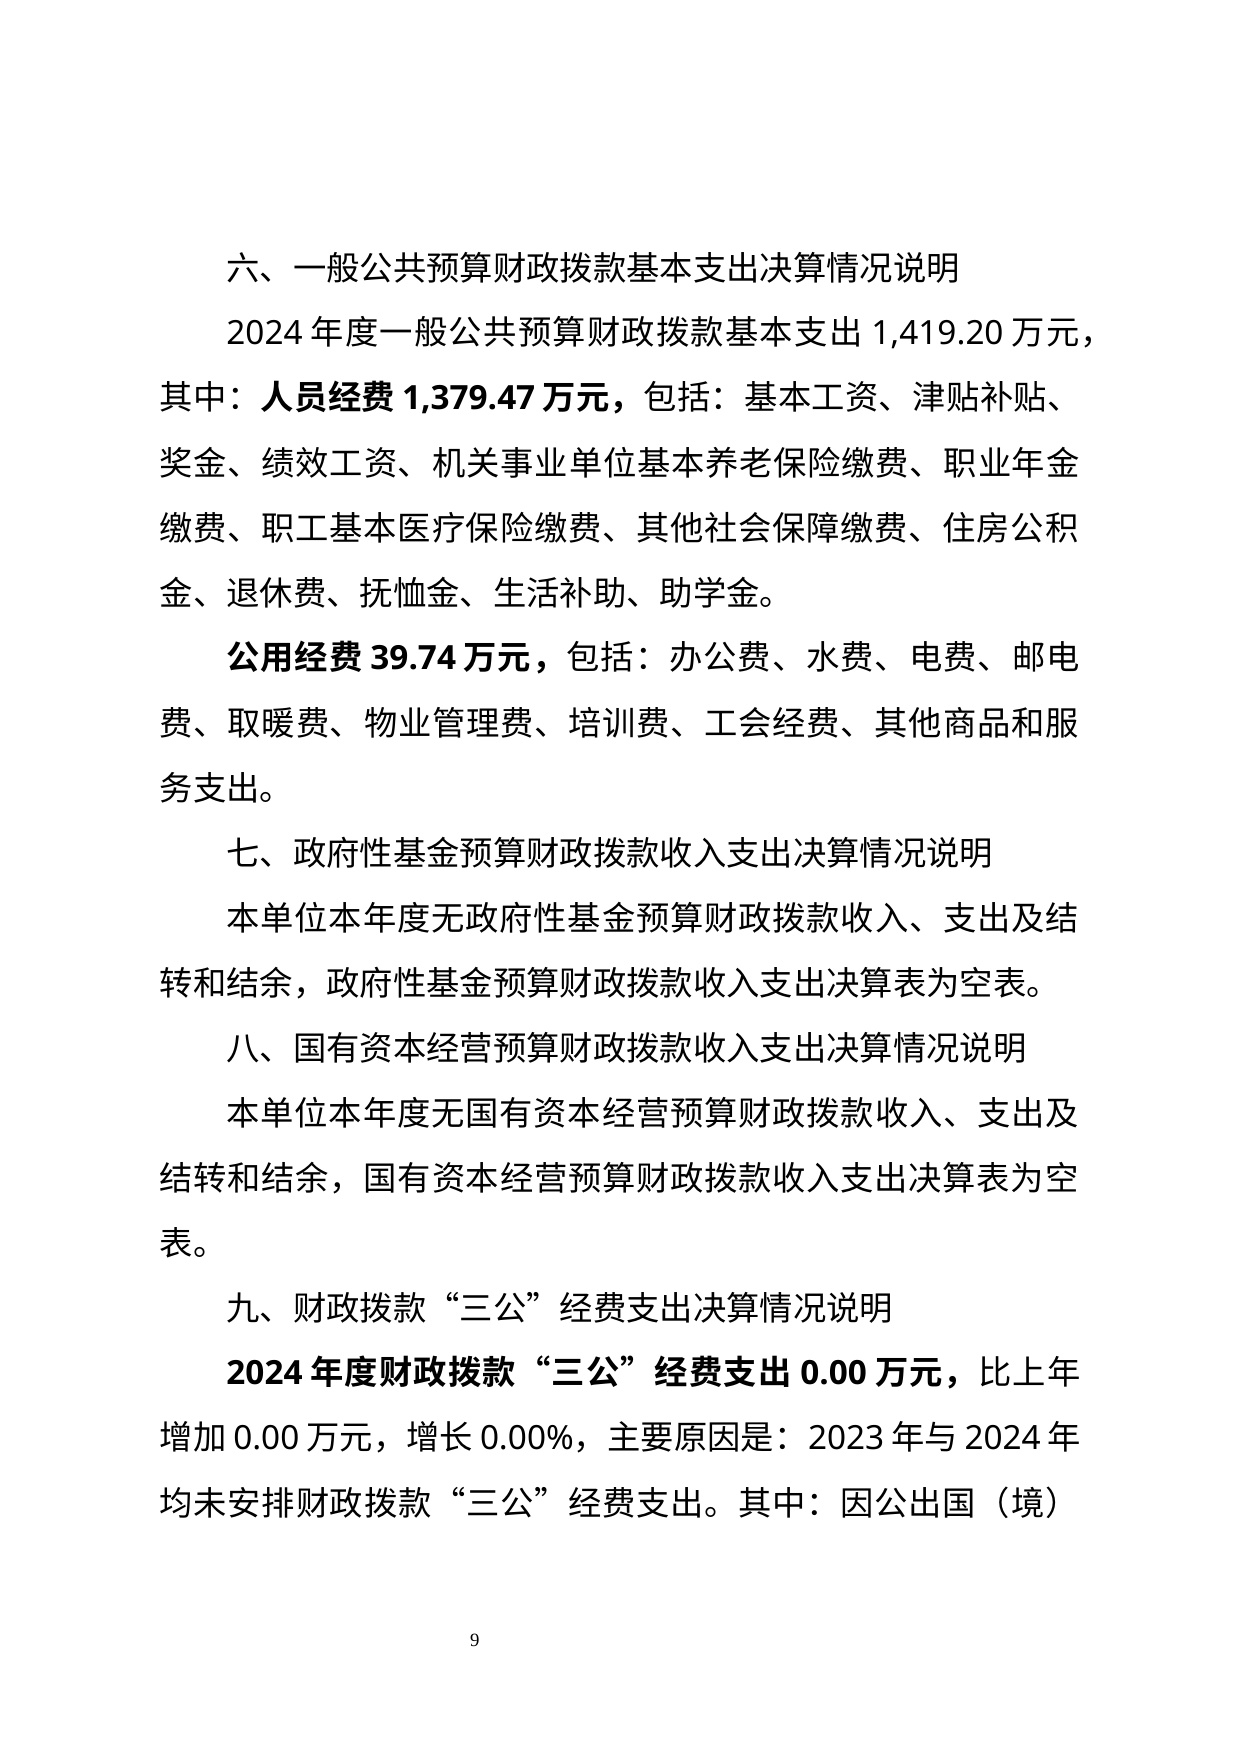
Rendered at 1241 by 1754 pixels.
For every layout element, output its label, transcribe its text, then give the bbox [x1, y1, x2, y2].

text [159, 1338, 1081, 1533]
text 九、财政拨款“三公”经费支出决算情况说明 [159, 1273, 1081, 1338]
text 2024年度一般公共预算财政拨款基本支出1,419.20万元，其中：人员经费1,379.47万元，包括：基本工资、津贴补贴、奖金、绩效工资、机关事业单位基本养老保险缴费、职业年金缴费、职工基本医疗保险缴费、其他社会保障缴费、住房公积金、退休费、抚恤金、生活补助、助学金。 [159, 298, 1081, 623]
text 八、国有资本经营预算财政拨款收入支出决算情况说明 [159, 1013, 1081, 1078]
text 六、一般公共预算财政拨款基本支出决算情况说明 [159, 233, 1081, 298]
text 本单位本年度无国有资本经营预算财政拨款收入、支出及结转和结余，国有资本经营预算财政拨款收入支出决算表为空表。 [159, 1078, 1081, 1273]
text 公用经费39.74万元，包括：办公费、水费、电费、邮电费、取暖费、物业管理费、培训费、工会经费、其他商品和服务支出。 [159, 623, 1081, 818]
text 本单位本年度无政府性基金预算财政拨款收入、支出及结转和结余，政府性基金预算财政拨款收入支出决算表为空表。 [159, 883, 1081, 1013]
text 七、政府性基金预算财政拨款收入支出决算情况说明 [159, 818, 1081, 883]
